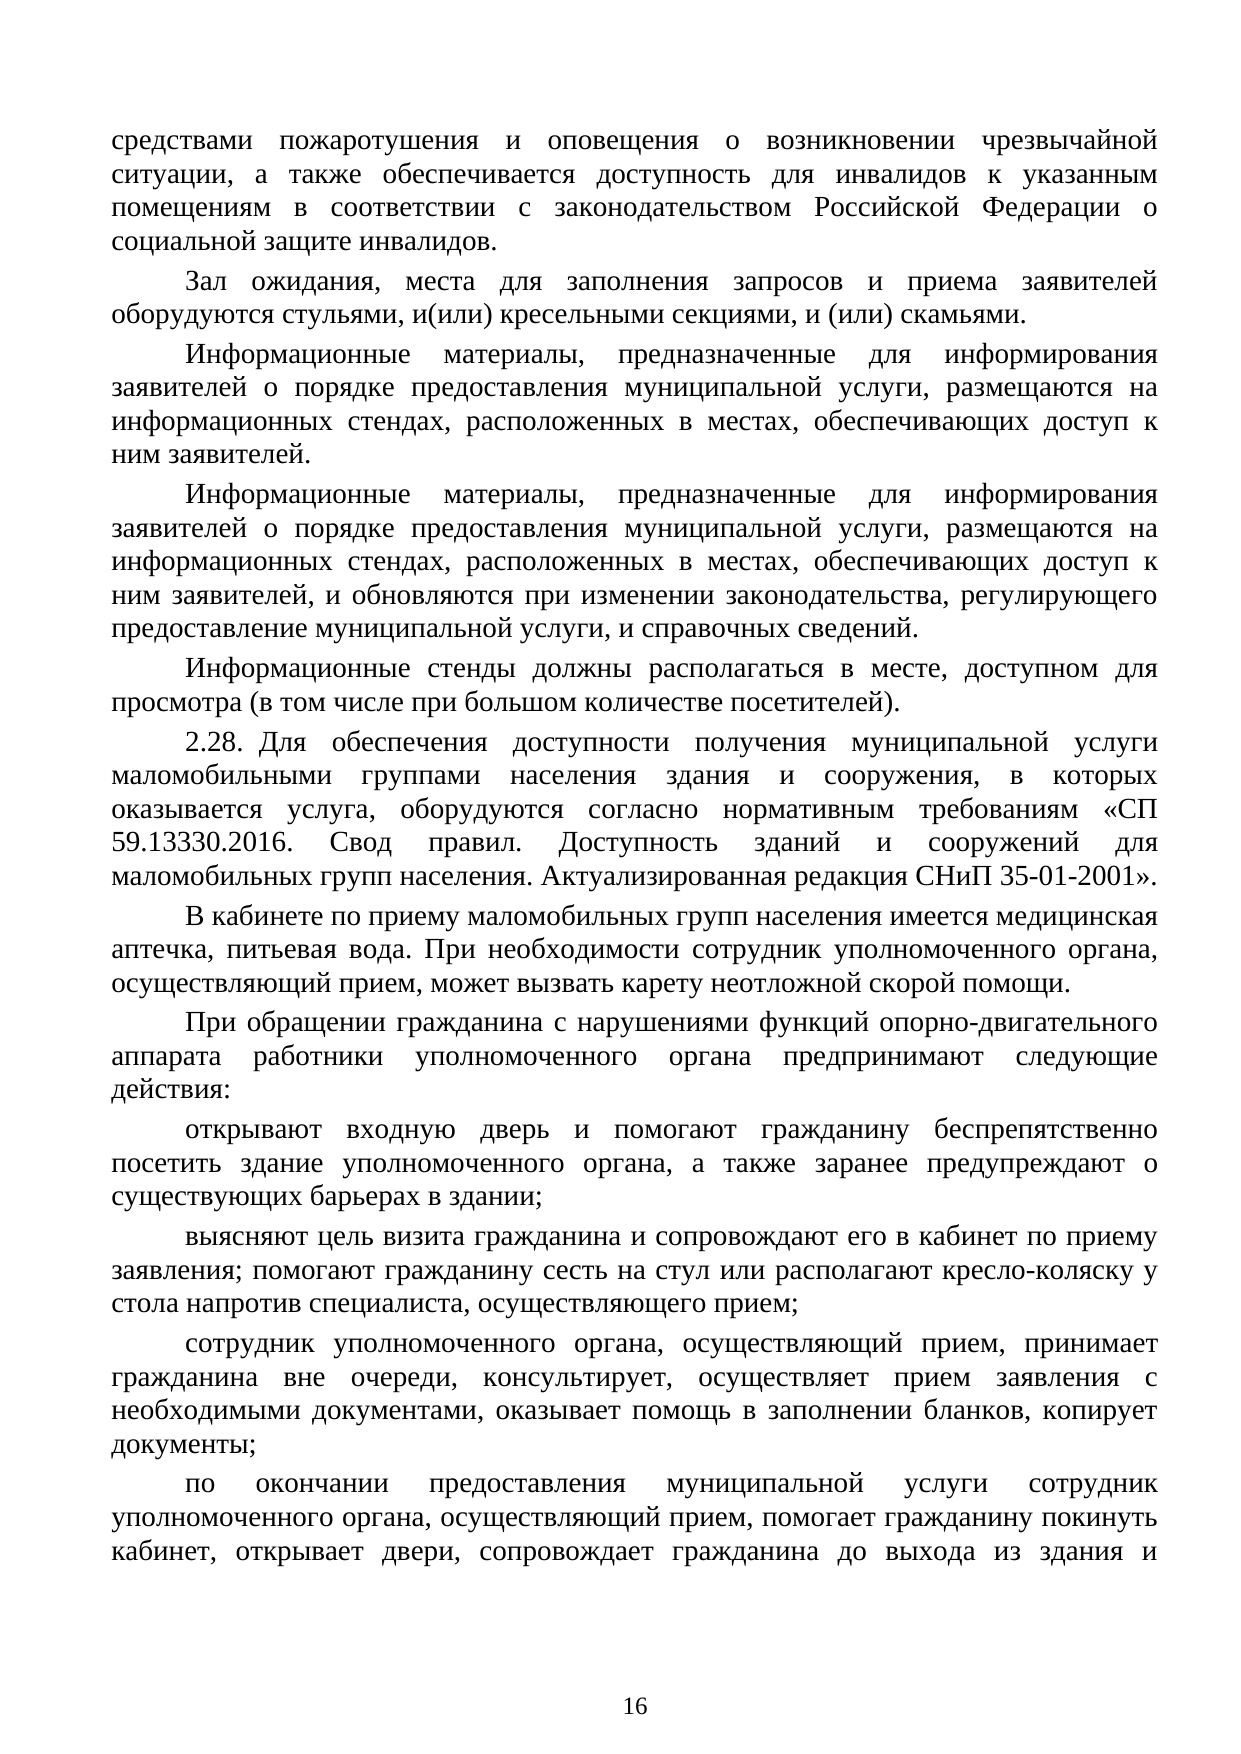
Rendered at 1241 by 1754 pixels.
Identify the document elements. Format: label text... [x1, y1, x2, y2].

text открывают входную дверь и помогают гражданину беспрепятственно посетить здание уполномоченного органа, а также заранее предупреждают о существующих барьерах в здании; [111, 1111, 1159, 1212]
text Информационные материалы, предназначенные для информирования заявителей о порядке предоставления муниципальной услуги, размещаются на информационных стендах, расположенных в местах, обеспечивающих доступ к ним заявителей. [111, 336, 1159, 470]
text В кабинете по приему маломобильных групп населения имеется медицинская аптечка, питьевая вода. При необходимости сотрудник уполномоченного органа, осуществляющий прием, может вызвать карету неотложной скорой помощи. [111, 898, 1159, 998]
text При обращении гражданина с нарушениями функций опорно-двигательного аппарата работники уполномоченного органа предпринимают следующие действия: [111, 1004, 1159, 1105]
text выясняют цель визита гражданина и сопровождают его в кабинет по приему заявления; помогают гражданину сесть на стул или располагают кресло-коляску у стола напротив специалиста, осуществляющего прием; [111, 1218, 1159, 1319]
text Информационные стенды должны располагаться в месте, доступном для просмотра (в том числе при большом количестве посетителей). [111, 650, 1159, 717]
text 2.28. Для обеспечения доступности получения муниципальной услуги маломобильными группами населения здания и сооружения, в которых оказывается услуга, оборудуются согласно нормативным требованиям «СП 59.13330.2016. Свод правил. Доступность зданий и сооружений для маломобильных групп населения. Актуализированная редакция СНиП 35-01-2001». [111, 724, 1159, 891]
text сотрудник уполномоченного органа, осуществляющий прием, принимает гражданина вне очереди, консультирует, осуществляет прием заявления с необходимыми документами, оказывает помощь в заполнении бланков, копирует документы; [111, 1325, 1159, 1459]
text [111, 1466, 1159, 1566]
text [111, 122, 1159, 256]
text Информационные материалы, предназначенные для информирования заявителей о порядке предоставления муниципальной услуги, размещаются на информационных стендах, расположенных в местах, обеспечивающих доступ к ним заявителей, и обновляются при изменении законодательства, регулирующего предоставление муниципальной услуги, и справочных сведений. [111, 476, 1159, 644]
text Зал ожидания, места для заполнения запросов и приема заявителей оборудуются стульями, и(или) кресельными секциями, и (или) скамьями. [111, 263, 1159, 330]
